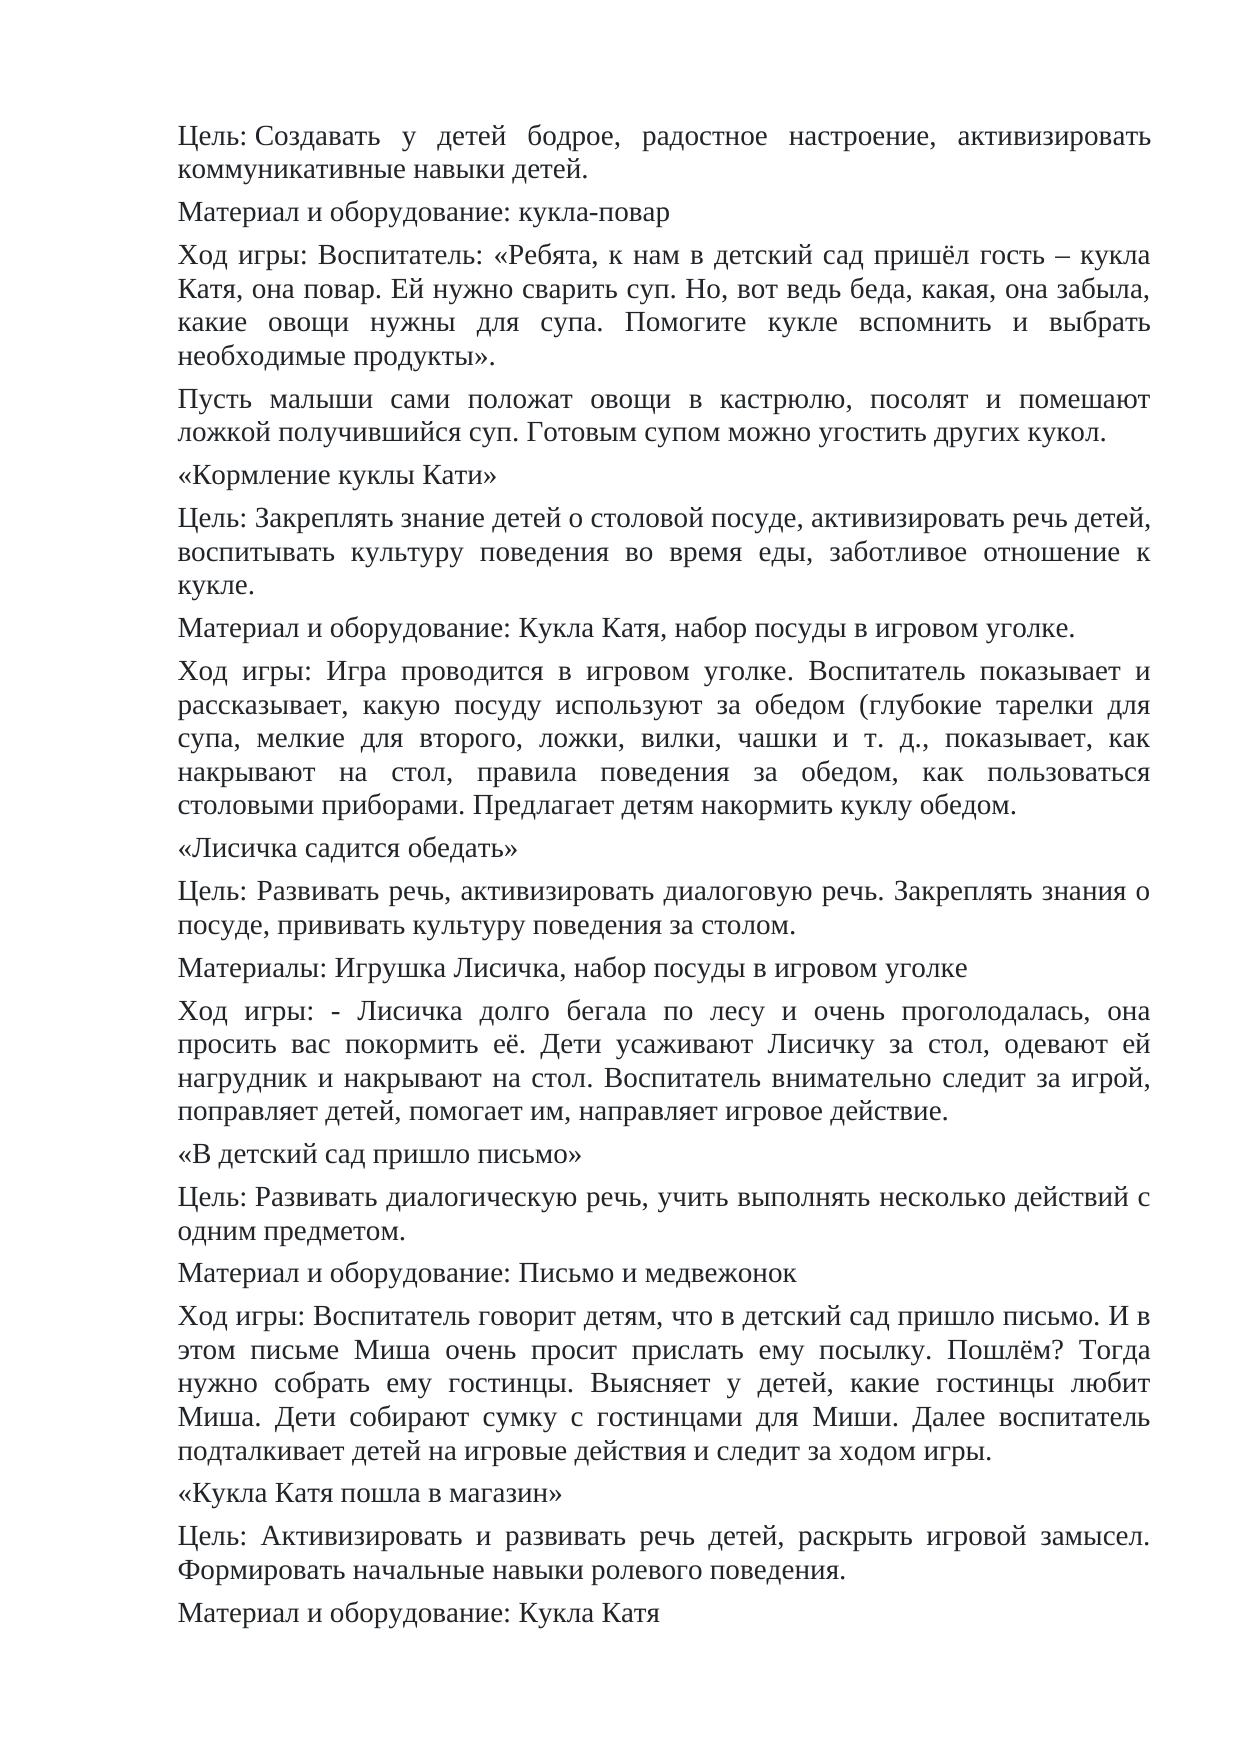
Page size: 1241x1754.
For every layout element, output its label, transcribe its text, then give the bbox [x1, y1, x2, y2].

text Цель: Закреплять знание детей о столовой посуде, активизировать речь детей, воспитывать культуру поведения во время еды, заботливое отношение к кукле. [177, 500, 1152, 601]
text Материал и оборудование: Кукла Катя [177, 1595, 1152, 1628]
text Материал и оборудование: Кукла Катя, набор посуды в игровом уголке. [177, 610, 1152, 644]
text Ход игры: Воспитатель говорит детям, что в детский сад пришло письмо. И в этом письме Миша очень просит прислать ему посылку. Пошлём? Тогда нужно собрать ему гостинцы. Выясняет у детей, какие гостинцы любит Миша. Дети собирают сумку с гостинцами для Миши. Далее воспитатель подталкивает детей на игровые действия и следит за ходом игры. [177, 1298, 1152, 1466]
text Ход игры: - Лисичка долго бегала по лесу и очень проголодалась, она просить вас покормить её. Дети усаживают Лисичку за стол, одевают ей нагрудник и накрывают на стол. Воспитатель внимательно следит за игрой, поправляет детей, помогает им, направляет игровое действие. [177, 993, 1152, 1127]
text Материалы: Игрушка Лисичка, набор посуды в игровом уголке [177, 950, 1152, 983]
text «Лисичка садится обедать» [177, 830, 1152, 864]
text Цель: Активизировать и развивать речь детей, раскрыть игровой замысел. Формировать начальные навыки ролевого поведения. [177, 1518, 1152, 1586]
text Цель: Развивать диалогическую речь, учить выполнять несколько действий с одним предметом. [177, 1179, 1152, 1246]
text Материал и оборудование: Письмо и медвежонок [177, 1256, 1152, 1289]
text Ход игры: Игра проводится в игровом уголке. Воспитатель показывает и рассказывает, какую посуду используют за обедом (глубокие тарелки для супа, мелкие для второго, ложки, вилки, чашки и т. д., показывает, как накрывают на стол, правила поведения за обедом, как пользоваться столовыми приборами. Предлагает детям накормить куклу обедом. [177, 653, 1152, 821]
text Материал и оборудование: кукла-повар [177, 194, 1152, 228]
text Цель: Создавать у детей бодрое, радостное настроение, активизировать коммуникативные навыки детей. [177, 118, 1152, 185]
text Ход игры: Воспитатель: «Ребята, к нам в детский сад пришёл гость – кукла Катя, она повар. Ей нужно сварить суп. Но, вот ведь беда, какая, она забыла, какие овощи нужны для супа. Помогите кукле вспомнить и выбрать необходимые продукты». [177, 237, 1152, 372]
text «В детский сад пришло письмо» [177, 1136, 1152, 1170]
text Цель: Развивать речь, активизировать диалоговую речь. Закреплять знания о посуде, прививать культуру поведения за столом. [177, 873, 1152, 940]
text «Кукла Катя пошла в магазин» [177, 1476, 1152, 1509]
text Пусть малыши сами положат овощи в кастрюлю, посолят и помешают ложкой получившийся суп. Готовым супом можно угостить других кукол. [177, 381, 1152, 448]
text «Кормление куклы Кати» [177, 457, 1152, 491]
